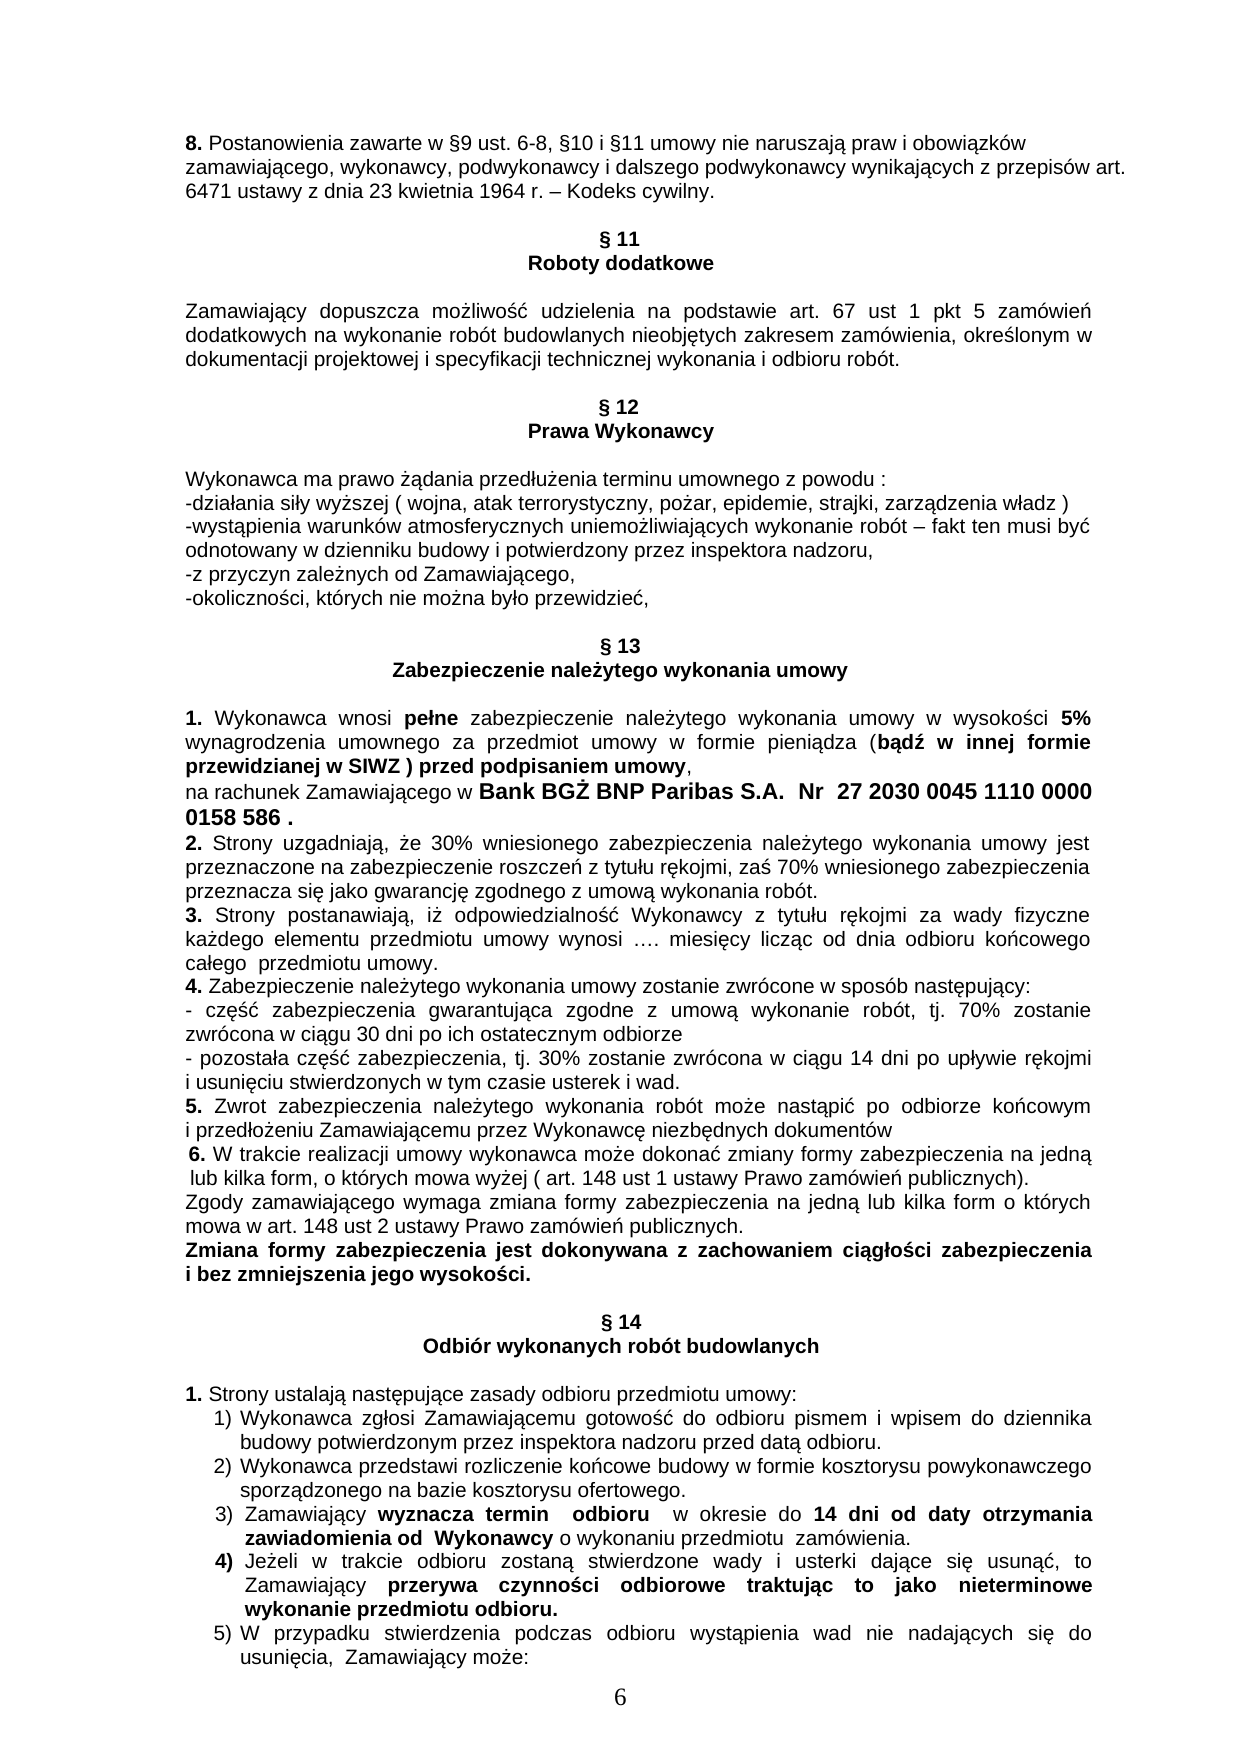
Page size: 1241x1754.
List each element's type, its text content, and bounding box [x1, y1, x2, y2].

text 5. Zwrot zabezpieczenia należytego wykonania robót może nastąpić po odbiorze końcowym i przedłożeniu Zamawiającemu przez Wykonawcę niezbędnych dokumentów [185, 1094, 1093, 1142]
text § 14 [148, 1310, 1094, 1334]
text § 11 [148, 227, 1091, 251]
text § 12 [148, 394, 1089, 418]
text Odbiór wykonanych robót budowlanych [148, 1334, 1094, 1358]
text -okoliczności, których nie można było przewidzieć, [185, 586, 1091, 610]
text Wykonawca ma prawo żądania przedłużenia terminu umownego z powodu : [185, 466, 1094, 490]
text -z przyczyn zależnych od Zamawiającego, [185, 562, 1091, 586]
text - pozostała część zabezpieczenia, tj. 30% zostanie zwrócona w ciągu 14 dni po upływie rękojmi i usunięciu stwierdzonych w tym czasie usterek i wad. [185, 1046, 1093, 1094]
text 3. Strony postanawiają, iż odpowiedzialność Wykonawcy z tytułu rękojmi za wady fizyczne każdego elementu przedmiotu umowy wynosi …. miesięcy licząc od dnia odbioru końcowego całego przedmiotu umowy. [185, 902, 1091, 974]
list Wykonawca przedstawi rozliczenie końcowe budowy w formie kosztorysu powykonawczego sporządzonego na bazie kosztorysu ofertowego. [213, 1453, 1093, 1501]
text Roboty dodatkowe [148, 251, 1094, 275]
list W przypadku stwierdzenia podczas odbioru wystąpienia wad nie nadających się do usunięcia, Zamawiający może: [213, 1621, 1093, 1669]
text Zmiana formy zabezpieczenia jest dokonywana z zachowaniem ciągłości zabezpieczenia i bez zmniejszenia jego wysokości. [185, 1238, 1093, 1286]
text 4. Zabezpieczenie należytego wykonania umowy zostanie zwrócone w sposób następujący: [185, 974, 1144, 998]
list Jeżeli w trakcie odbioru zostaną stwierdzone wady i usterki dające się usunąć, to Zamawiający przerywa czynności odbiorowe traktując to jako nieterminowe wykonanie przedmiotu odbioru. [215, 1549, 1093, 1621]
text 1. Wykonawca wnosi pełne zabezpieczenie należytego wykonania umowy w wysokości 5% wynagrodzenia umownego za przedmiot umowy w formie pieniądza (bądź w innej formie przewidzianej w SIWZ ) przed podpisaniem umowy, [185, 706, 1091, 778]
list Zgody zamawiającego wymaga zmiana formy zabezpieczenia na jedną lub kilka form o których mowa w art. 148 ust 2 ustawy Prawo zamówień publicznych. [185, 1190, 1093, 1238]
text Prawa Wykonawcy [148, 418, 1094, 442]
list Wykonawca zgłosi Zamawiającemu gotowość do odbioru pismem i wpisem do dziennika budowy potwierdzonym przez inspektora nadzoru przed datą odbioru. [213, 1406, 1093, 1453]
text -wystąpienia warunków atmosferycznych uniemożliwiających wykonanie robót – fakt ten musi być odnotowany w dzienniku budowy i potwierdzony przez inspektora nadzoru, [185, 514, 1091, 562]
text -działania siły wyższej ( wojna, atak terrorystyczny, pożar, epidemie, strajki, zarządzenia władz ) [185, 490, 1091, 514]
list Zamawiający wyznacza termin odbioru w okresie do 14 dni od daty otrzymania zawiadomienia od Wykonawcy o wykonaniu przedmiotu zamówienia. [215, 1501, 1093, 1549]
text 2. Strony uzgadniają, że 30% wniesionego zabezpieczenia należytego wykonania umowy jest przeznaczone na zabezpieczenie roszczeń z tytułu rękojmi, zaś 70% wniesionego zabezpieczenia przeznacza się jako gwarancję zgodnego z umową wykonania robót. [185, 831, 1091, 902]
text na rachunek Zamawiającego w Bank BGŻ BNP Paribas S.A. Nr 27 2030 0045 1110 0000 0158 586 . [185, 778, 1093, 831]
text Zamawiający dopuszcza możliwość udzielenia na podstawie art. 67 ust 1 pkt 5 zamówień dodatkowych na wykonanie robót budowlanych nieobjętych zakresem zamówienia, określonym w dokumentacji projektowej i specyfikacji technicznej wykonania i odbioru robót. [185, 299, 1093, 371]
text 1. Strony ustalają następujące zasady odbioru przedmiotu umowy: [185, 1382, 1144, 1406]
list 6. W trakcie realizacji umowy wykonawca może dokonać zmiany formy zabezpieczenia na jedną lub kilka form, o których mowa wyżej ( art. 148 ust 1 ustawy Prawo zamówień publicznych). [188, 1142, 1093, 1190]
text 8. Postanowienia zawarte w §9 ust. 6-8, §10 i §11 umowy nie naruszają praw i obowiązków zamawiającego, wykonawcy, podwykonawcy i dalszego podwykonawcy wynikających z przepisów art. 6471 ustawy z dnia 23 kwietnia 1964 r. – Kodeks cywilny. [185, 131, 1144, 203]
text - część zabezpieczenia gwarantująca zgodne z umową wykonanie robót, tj. 70% zostanie zwrócona w ciągu 30 dni po ich ostatecznym odbiorze [185, 998, 1093, 1046]
text Zabezpieczenie należytego wykonania umowy [148, 658, 1093, 682]
text § 13 [148, 634, 1093, 658]
